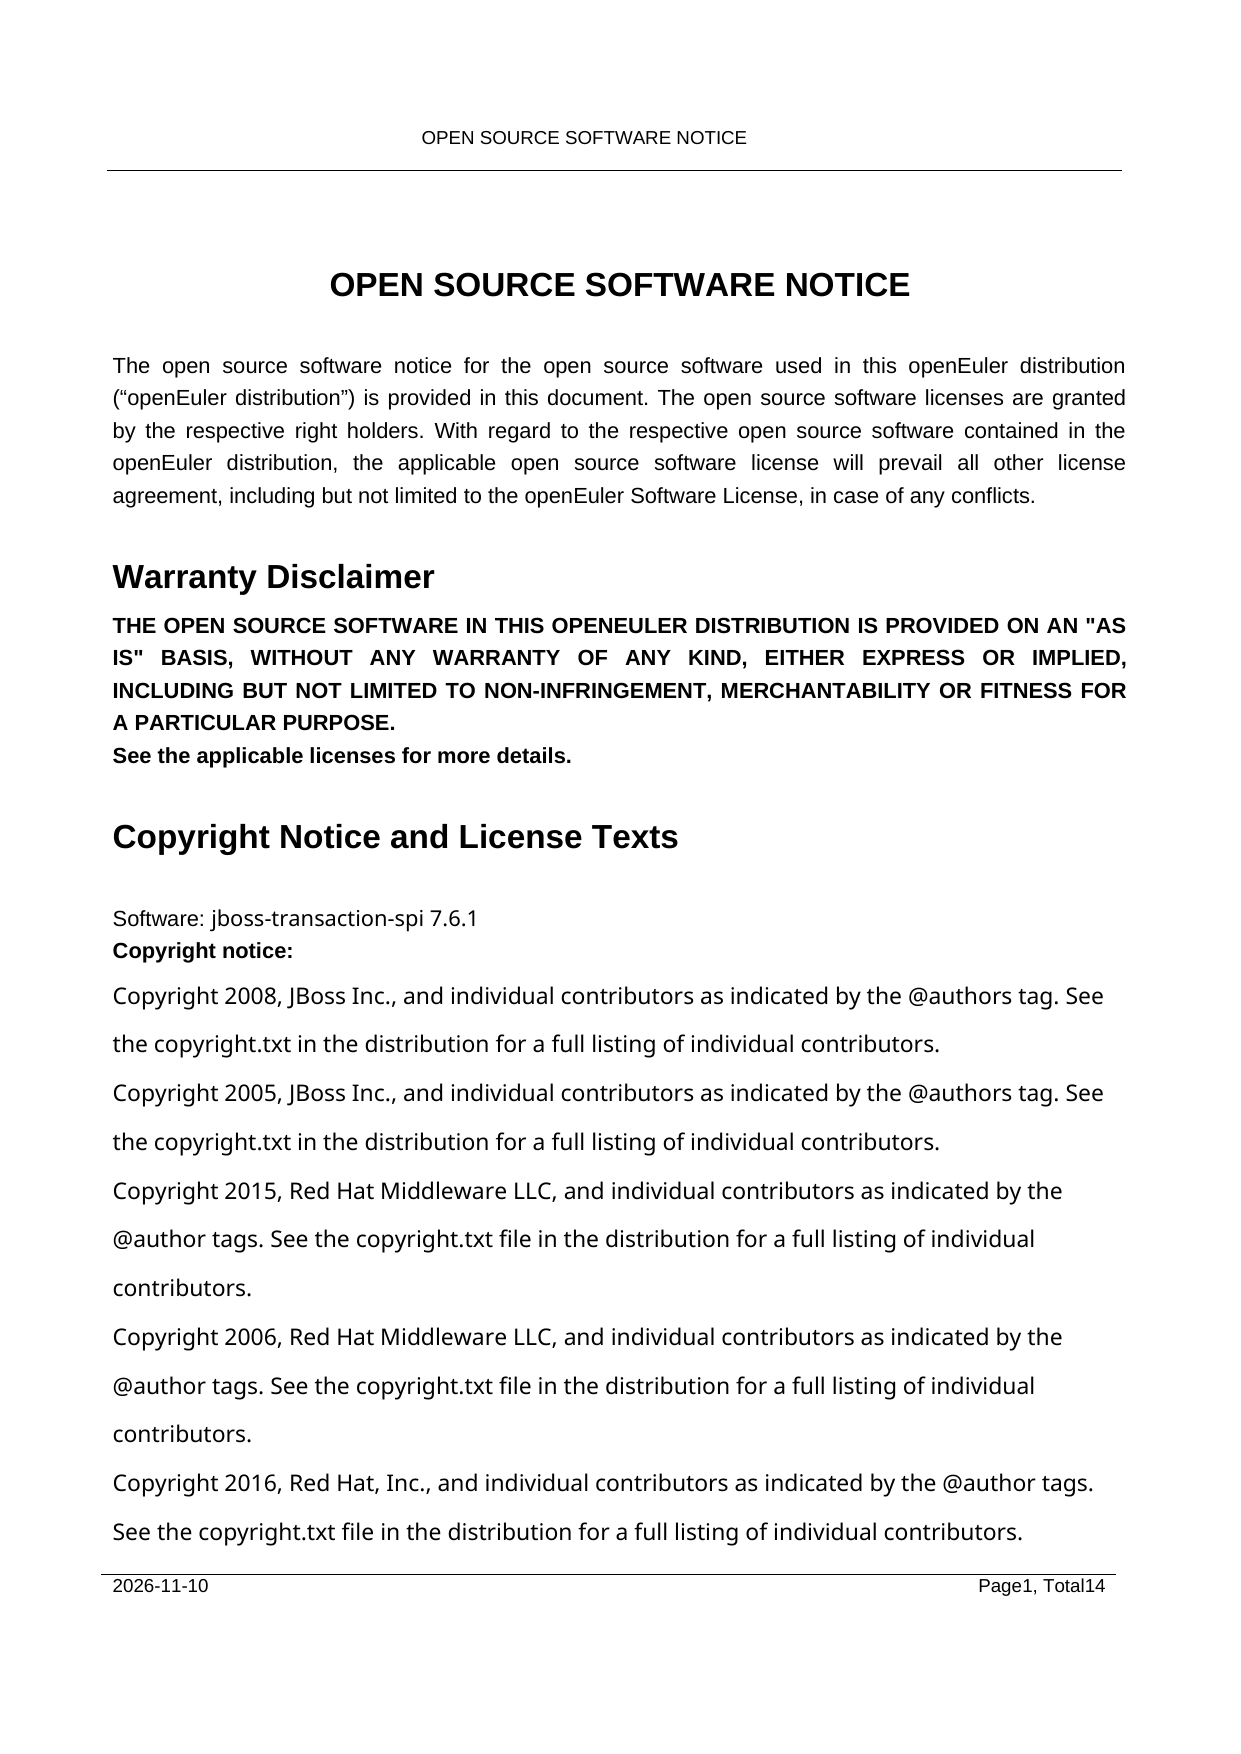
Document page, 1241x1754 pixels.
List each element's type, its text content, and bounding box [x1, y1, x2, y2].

text OPEN SOURCE SOFTWARE NOTICE [112, 251, 1128, 316]
text Copyright Notice and License Texts [112, 804, 1128, 869]
text THE OPEN SOURCE SOFTWARE IN THIS OPENEULER DISTRIBUTION IS PROVIDED ON AN "AS IS" BASIS, WITHOUT ANY WARRANTY OF ANY KIND, EITHER EXPRESS OR IMPLIED, INCLUDING BUT NOT LIMITED TO NON-INFRINGEMENT, MERCHANTABILITY OR FITNESS FOR A PARTICULAR PURPOSE. See the applicable licenses for more details. [112, 609, 1128, 771]
text Software: jboss-transaction-spi 7.6.1 [112, 901, 1128, 934]
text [112, 979, 1128, 1548]
text Warranty Disclaimer [112, 544, 1128, 609]
text Copyright notice: [112, 934, 1128, 966]
text The open source software notice for the open source software used in this openEuler distribution (“openEuler distribution”) is provided in this document. The open source software licenses are granted by the respective right holders. With regard to the respective open source software contained in the openEuler distribution, the applicable open source software license will prevail all other license agreement, including but not limited to the openEuler Software License, in case of any conflicts. [112, 349, 1128, 511]
